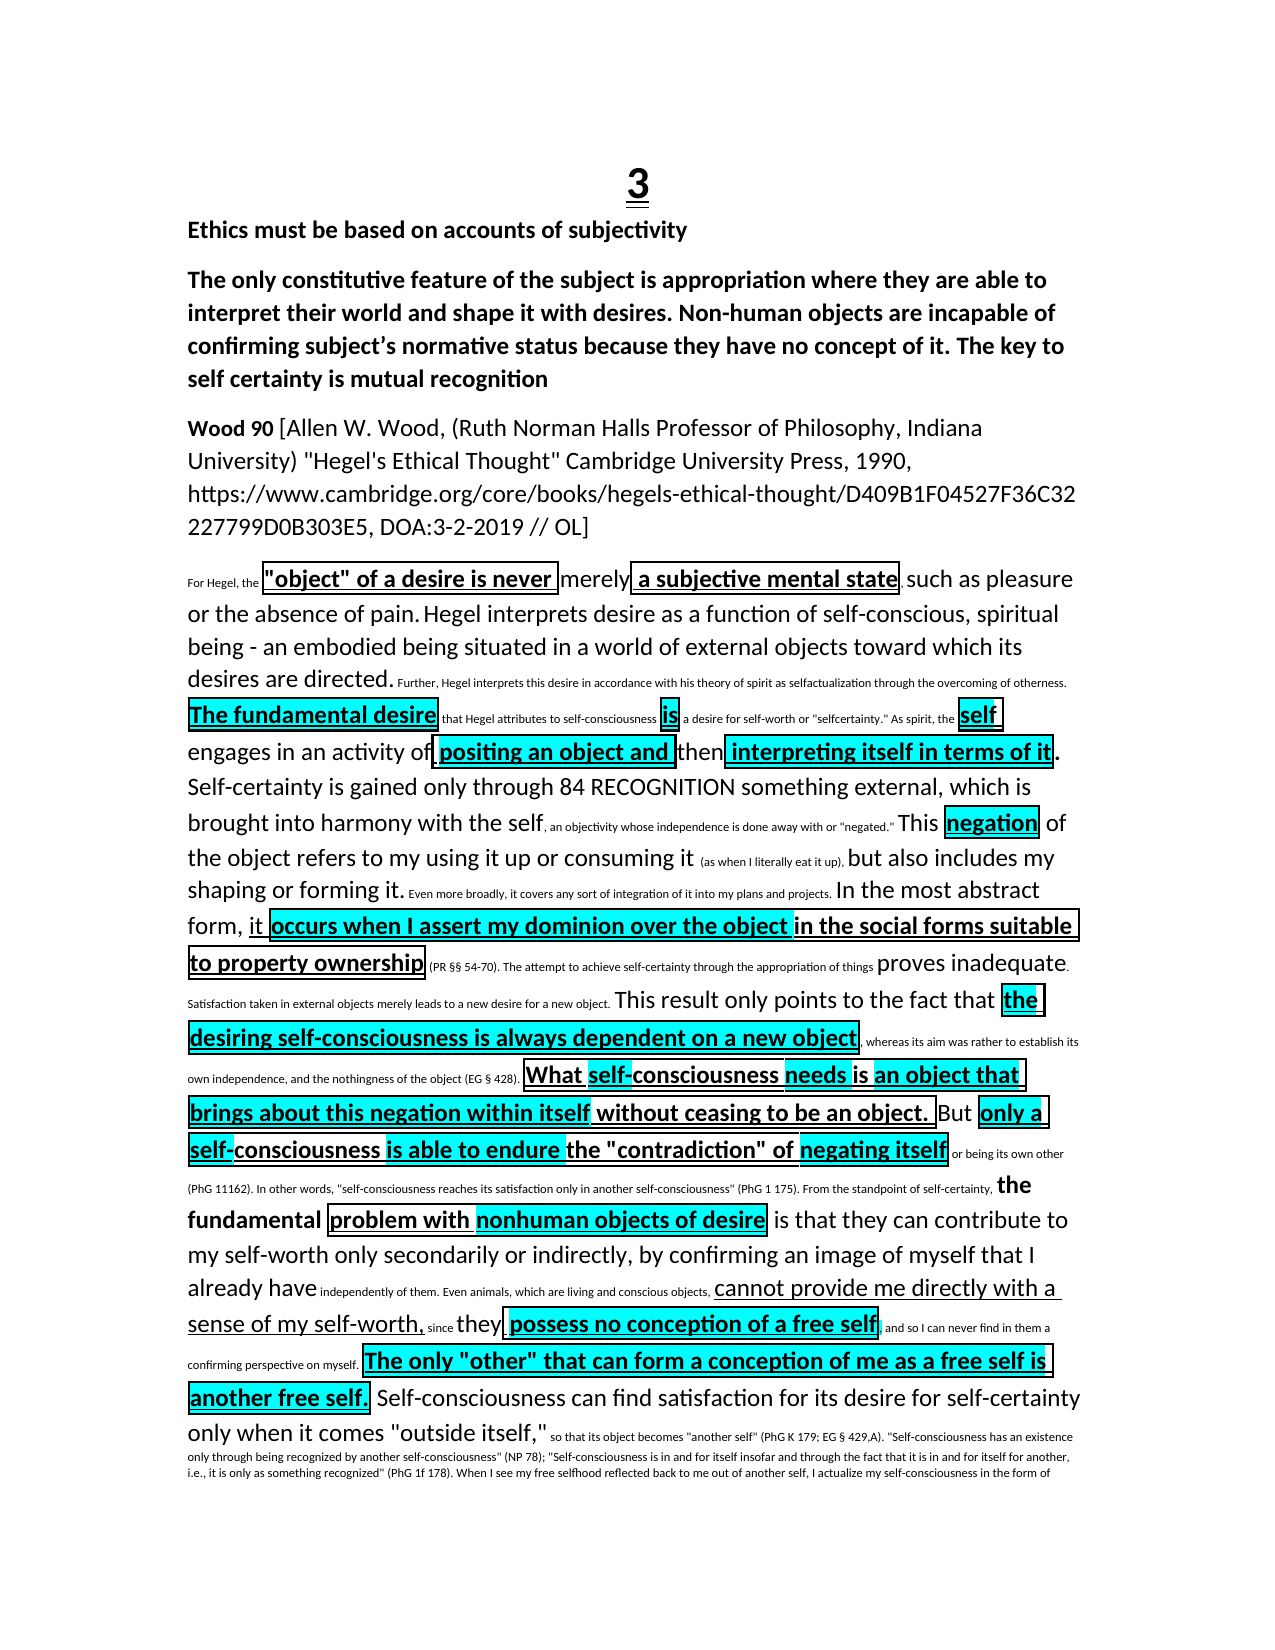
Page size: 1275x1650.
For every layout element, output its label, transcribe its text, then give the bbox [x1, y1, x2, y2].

text Ethics must be based on accounts of subjectivity [187, 214, 1087, 245]
text Wood 90 [Allen W. Wood, (Ruth Norman Halls Professor of Philosophy, Indiana University) "Hegel's Ethical Thought" Cambridge University Press, 1990, https://www.cambridge.org/core/books/hegels-ethical-thought/D409B1F04527F36C32227799D0B303E5, DOA:3-2-2019 // OL] [187, 412, 1087, 542]
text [187, 561, 1087, 1481]
text The only constitutive feature of the subject is appropriation where they are able to interpret their world and shape it with desires. Non-human objects are incapable of confirming subject’s normative status because they have no concept of it. The key to self certainty is mutual recognition [187, 264, 1087, 393]
subtitle 3 [187, 154, 1087, 210]
